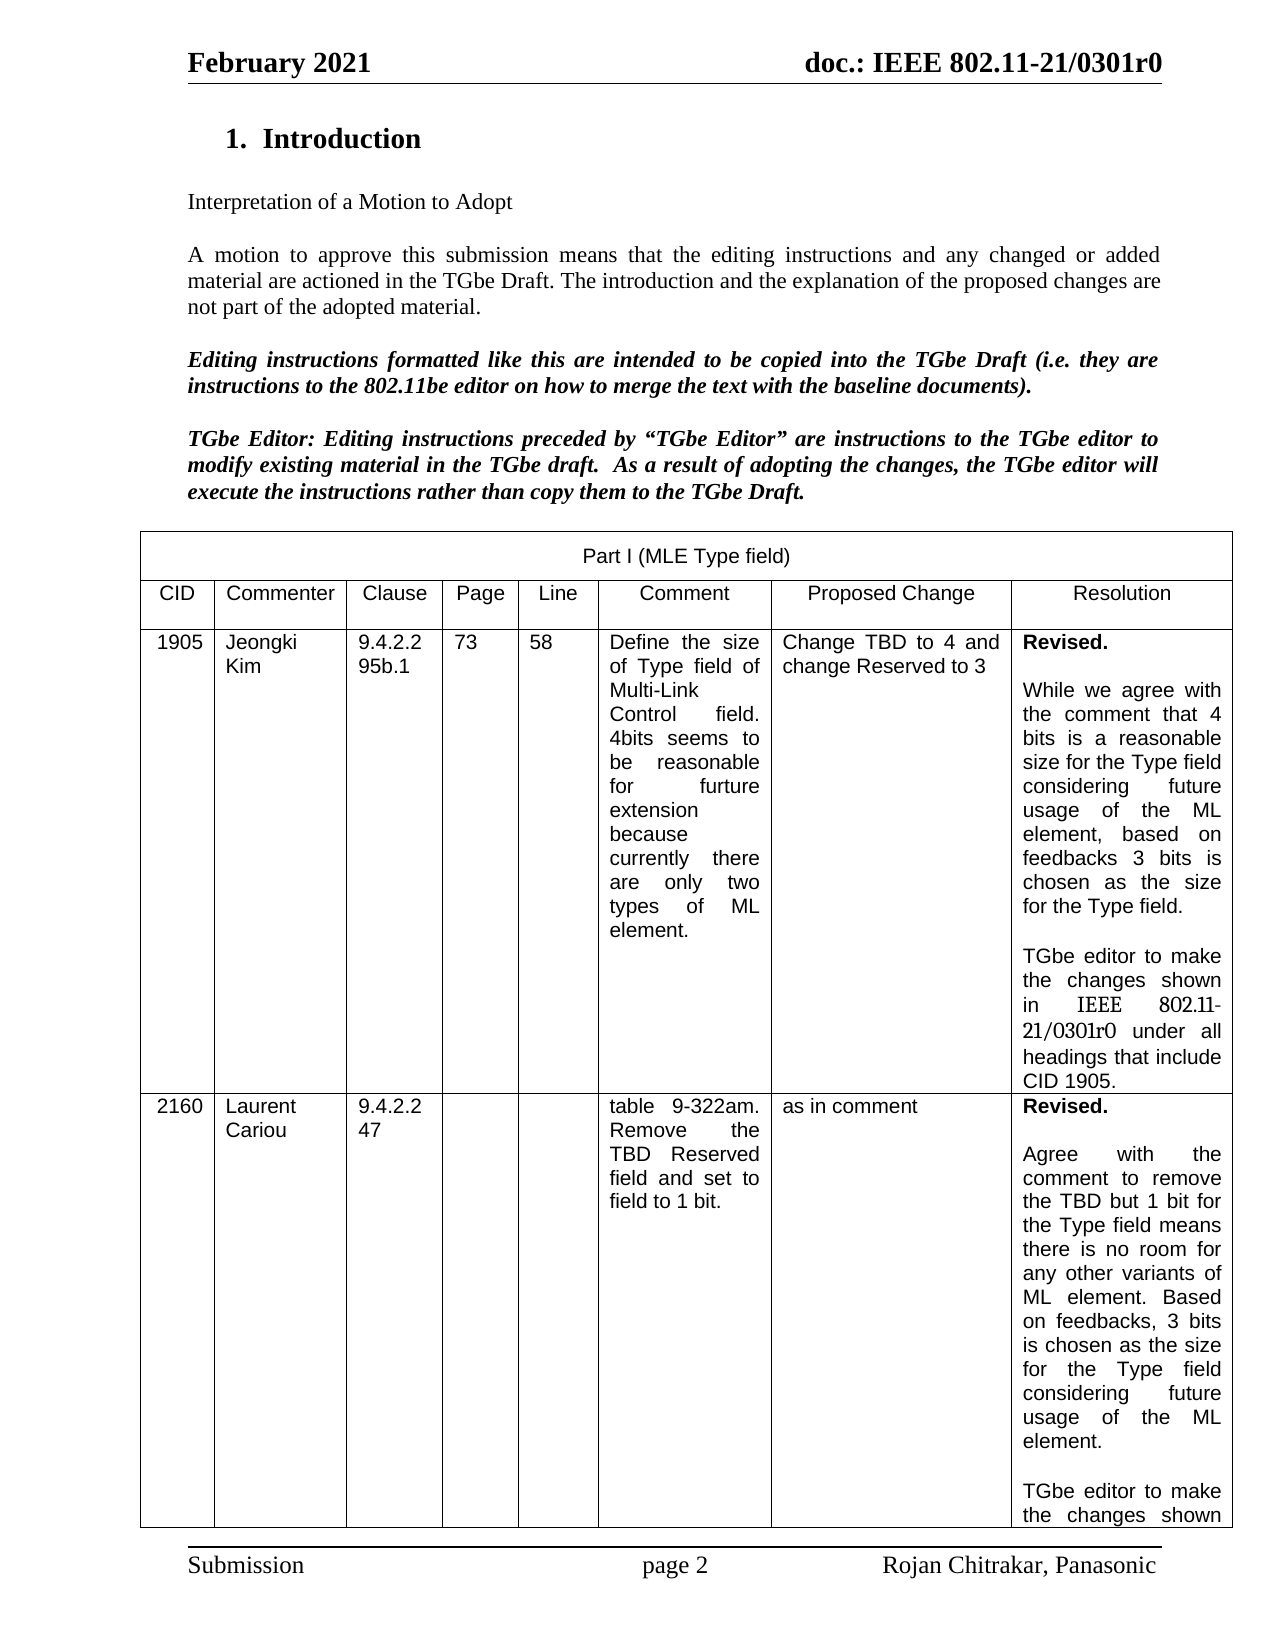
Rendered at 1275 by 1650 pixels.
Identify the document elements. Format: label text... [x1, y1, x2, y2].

table_cell Clause [347, 581, 442, 629]
table_cell [443, 1094, 518, 1527]
table_cell 1905 [141, 630, 214, 1092]
table_cell Laurent Cariou [215, 1094, 346, 1527]
table_cell [519, 1094, 598, 1527]
table_cell Jeongki Kim [215, 630, 346, 1092]
table_cell 9.4.2.295b.1 [347, 630, 442, 1092]
table_cell Proposed Change [772, 581, 1011, 629]
text Interpretation of a Motion to Adopt [187, 188, 1162, 214]
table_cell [599, 1094, 771, 1527]
table_cell CID [141, 581, 214, 629]
table_cell 73 [443, 630, 518, 1092]
table_cell Resolution [1012, 581, 1232, 629]
table_cell 58 [519, 630, 598, 1092]
text Editing instructions formatted like this are intended to be copied into the TGbe Draft (i.e. they are instructions to the 802.11be editor on how to merge the text with the baseline documents). [187, 346, 1162, 399]
table_cell Page [443, 581, 518, 629]
list Introduction [225, 121, 1162, 154]
table_cell 2160 [141, 1094, 214, 1527]
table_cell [1012, 1094, 1232, 1527]
text A motion to approve this submission means that the editing instructions and any changed or added material are actioned in the TGbe Draft. The introduction and the explanation of the proposed changes are not part of the adopted material. [187, 241, 1162, 320]
table_cell Comment [599, 581, 771, 629]
table_header Part I (MLE Type field) [141, 532, 1232, 580]
table_cell as in comment [772, 1094, 1011, 1527]
table_cell Change TBD to 4 and change Reserved to 3 [772, 630, 1011, 1092]
text TGbe Editor: Editing instructions preceded by “TGbe Editor” are instructions to the TGbe editor to modify existing material in the TGbe draft. As a result of adopting the changes, the TGbe editor will execute the instructions rather than copy them to the TGbe Draft. [187, 425, 1162, 504]
table_cell Line [519, 581, 598, 629]
table_cell Commenter [215, 581, 346, 629]
table_cell Revised. While we agree with the comment that 4 bits is a reasonable size for the Type field considering future usage of the ML element, based on feedbacks 3 bits is chosen as the size for the Type field. TGbe editor to make the changes shown in under all headings that include CID 1905. [1012, 630, 1232, 1092]
table_cell 9.4.2.247 [347, 1094, 442, 1527]
table_cell Define the size of Type field of Multi-Link Control field. 4bits seems to be reasonable for furture extension because currently there are only two types of ML element. [599, 630, 771, 1092]
